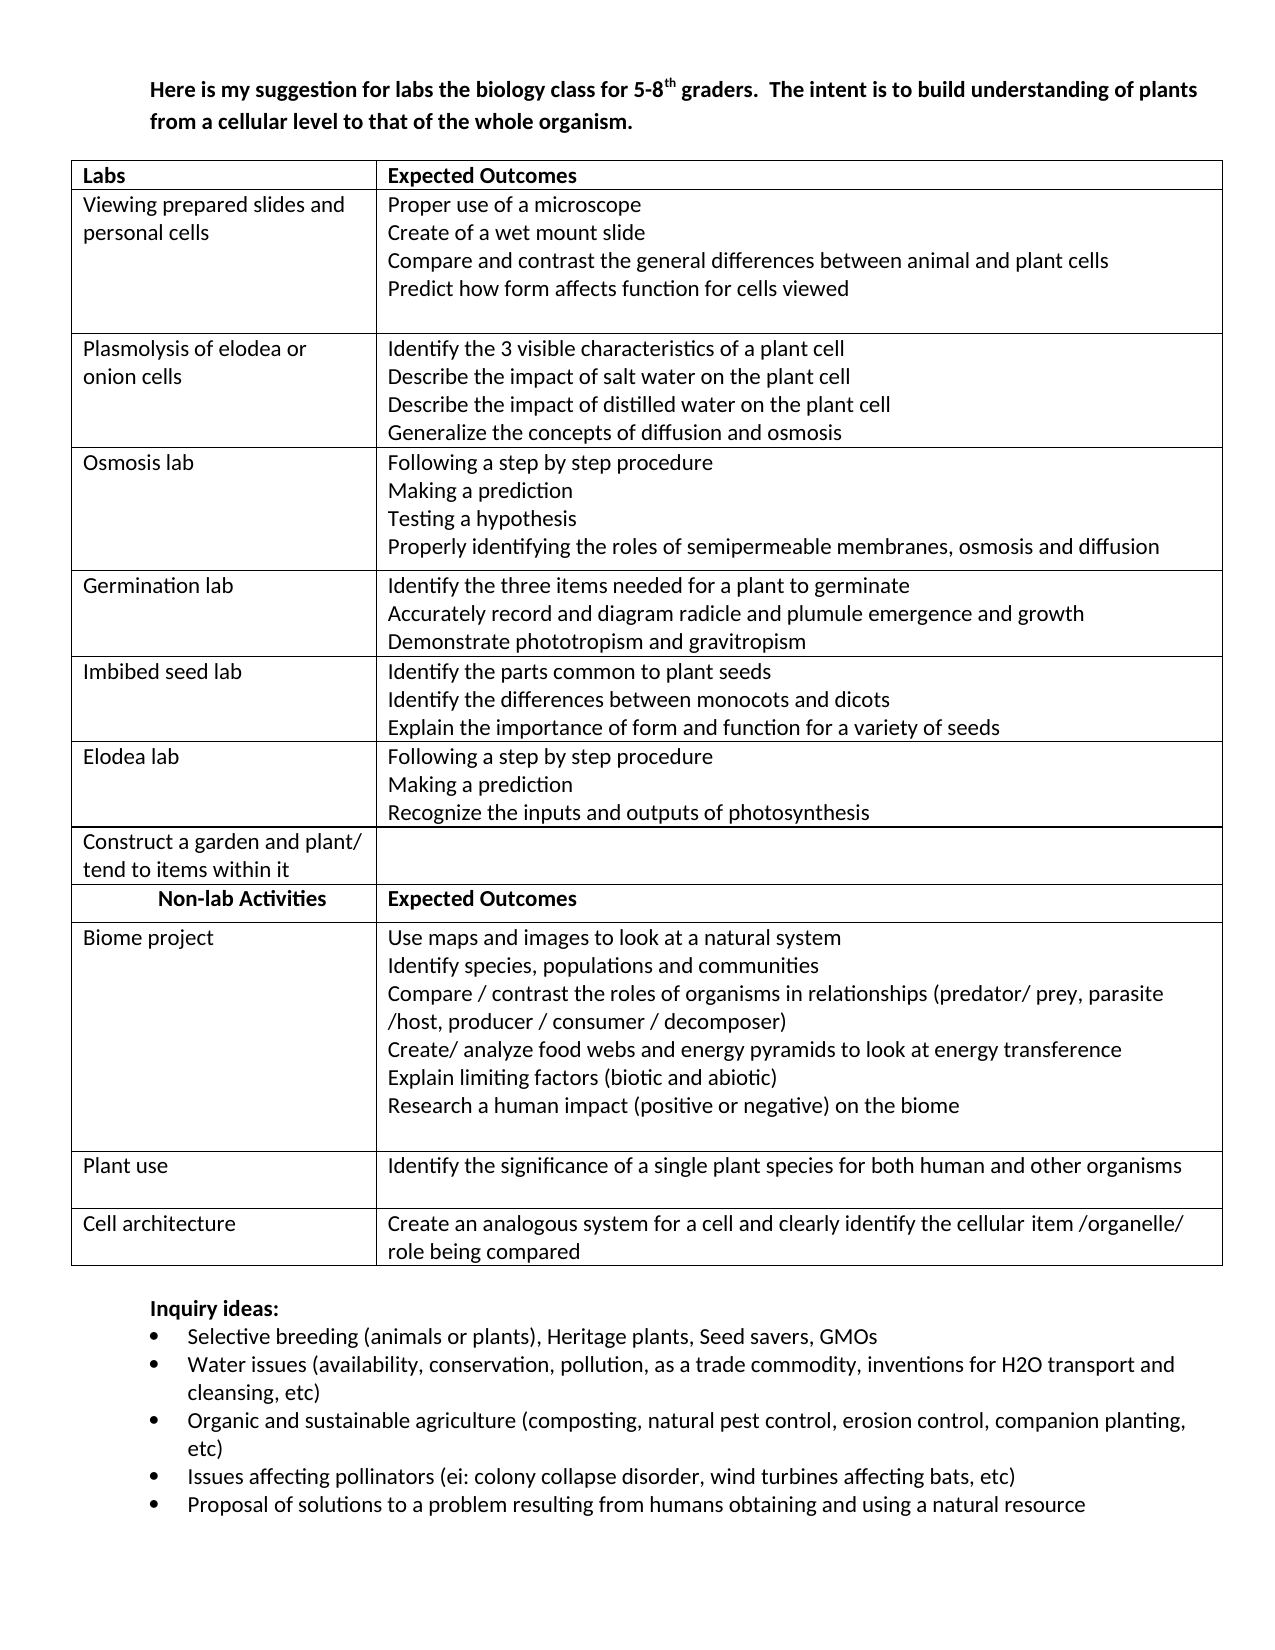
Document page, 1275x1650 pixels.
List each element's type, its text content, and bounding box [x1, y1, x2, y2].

list Water issues (availability, conservation, pollution, as a trade commodity, inventions for H2O transport and cleansing, etc) [150, 1350, 1200, 1406]
table_cell Following a step by step procedure Making a prediction Recognize the inputs and outputs of photosynthesis [377, 742, 1222, 826]
table_cell Create an analogous system for a cell and clearly identify the cellular item /organelle/ role being compared [377, 1209, 1222, 1265]
table_cell Expected Outcomes [377, 885, 1222, 922]
table_cell Non-lab Activities [72, 885, 376, 922]
text Here is my suggestion for labs the biology class for 5-8th graders. The intent is to build understanding of plants from a cellular level to that of the whole organism. [150, 75, 1200, 135]
table_cell [377, 828, 1222, 883]
list Selective breeding (animals or plants), Heritage plants, Seed savers, GMOs [150, 1322, 1200, 1350]
table_cell Cell architecture [72, 1209, 376, 1265]
table_cell Identify the 3 visible characteristics of a plant cell Describe the impact of salt water on the plant cell Describe the impact of distilled water on the plant cell Generalize the concepts of diffusion and osmosis [377, 334, 1222, 447]
table_cell Following a step by step procedure Making a prediction Testing a hypothesis Properly identifying the roles of semipermeable membranes, osmosis and diffusion [377, 448, 1222, 570]
table_cell Plant use [72, 1152, 376, 1208]
table_header Labs [72, 161, 376, 189]
table_cell Identify the significance of a single plant species for both human and other organisms [377, 1152, 1222, 1208]
table_header Expected Outcomes [377, 161, 1222, 189]
text Inquiry ideas: [150, 1294, 1200, 1322]
table_cell Biome project [72, 923, 376, 1151]
list Organic and sustainable agriculture (composting, natural pest control, erosion control, companion planting, etc) [150, 1406, 1200, 1462]
table_cell Germination lab [72, 571, 376, 656]
table_cell Use maps and images to look at a natural system Identify species, populations and communities Compare / contrast the roles of organisms in relationships (predator/ prey, parasite /host, producer / consumer / decomposer) Create/ analyze food webs and energy pyramids to look at energy transference Explain limiting factors (biotic and abiotic) Research a human impact (positive or negative) on the biome [377, 923, 1222, 1151]
table_cell Osmosis lab [72, 448, 376, 570]
list Proposal of solutions to a problem resulting from humans obtaining and using a natural resource [150, 1490, 1200, 1518]
list Issues affecting pollinators (ei: colony collapse disorder, wind turbines affecting bats, etc) [150, 1462, 1200, 1490]
table_cell Construct a garden and plant/ tend to items within it [72, 828, 376, 883]
table_cell Identify the three items needed for a plant to germinate Accurately record and diagram radicle and plumule emergence and growth Demonstrate phototropism and gravitropism [377, 571, 1222, 656]
table_cell Elodea lab [72, 742, 376, 826]
table_cell Proper use of a microscope Create of a wet mount slide Compare and contrast the general differences between animal and plant cells Predict how form affects function for cells viewed [377, 190, 1222, 333]
table_cell Imbibed seed lab [72, 657, 376, 741]
table_cell Viewing prepared slides and personal cells [72, 190, 376, 333]
table_cell Plasmolysis of elodea or onion cells [72, 334, 376, 447]
table_cell Identify the parts common to plant seeds Identify the differences between monocots and dicots Explain the importance of form and function for a variety of seeds [377, 657, 1222, 741]
